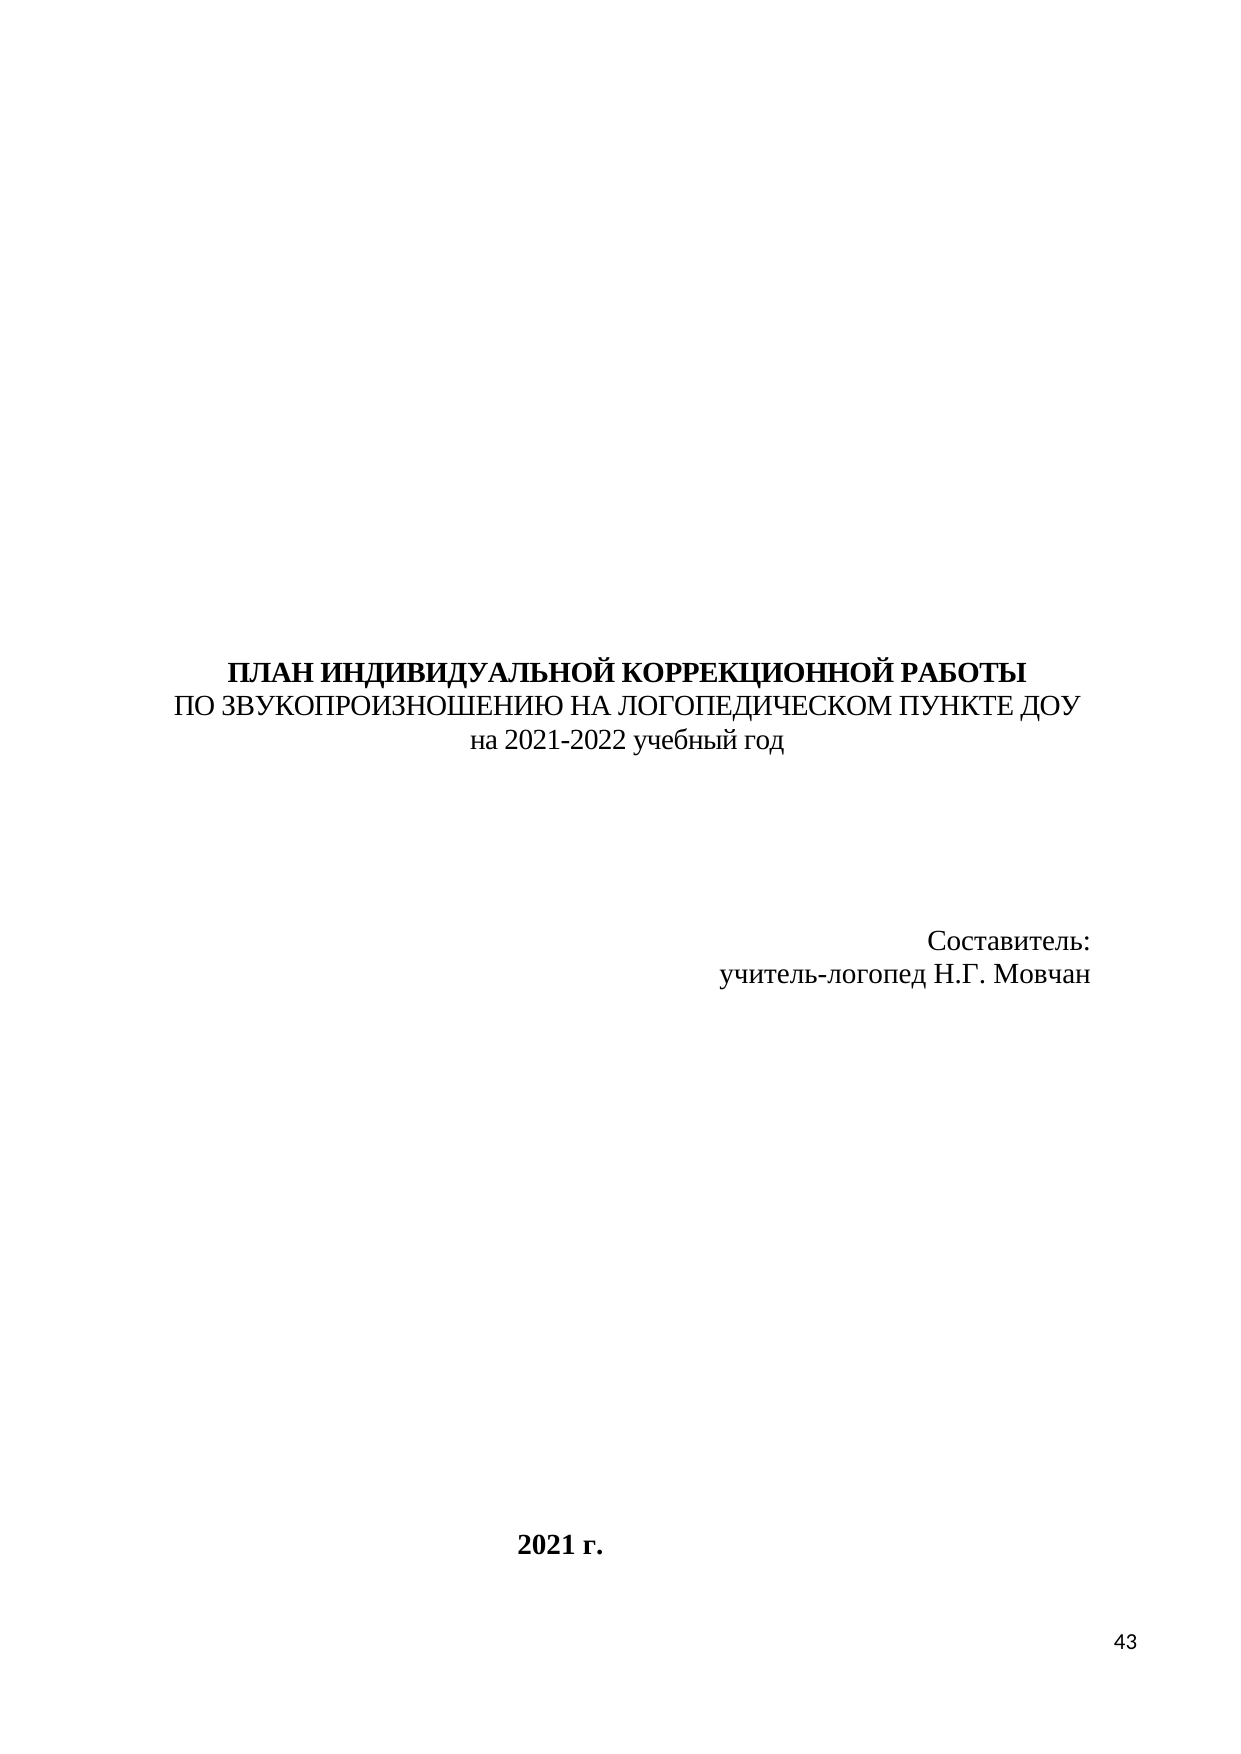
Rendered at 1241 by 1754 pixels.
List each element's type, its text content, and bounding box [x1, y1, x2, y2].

text учитель-логопед Н.Г. Мовчан [0, 957, 1091, 990]
text ПО ЗВУКОПРОИЗНОШЕНИЮ НА ЛОГОПЕДИЧЕСКОМ ПУНКТЕ ДОУ [149, 688, 1091, 722]
text Составитель: [0, 923, 1091, 957]
text 2021 г. [0, 1527, 1091, 1560]
text на 2021-2022 учебный год [149, 722, 1091, 755]
text ПЛАН ИНДИВИДУАЛЬНОЙ КОРРЕКЦИОННОЙ РАБОТЫ [149, 655, 1091, 688]
